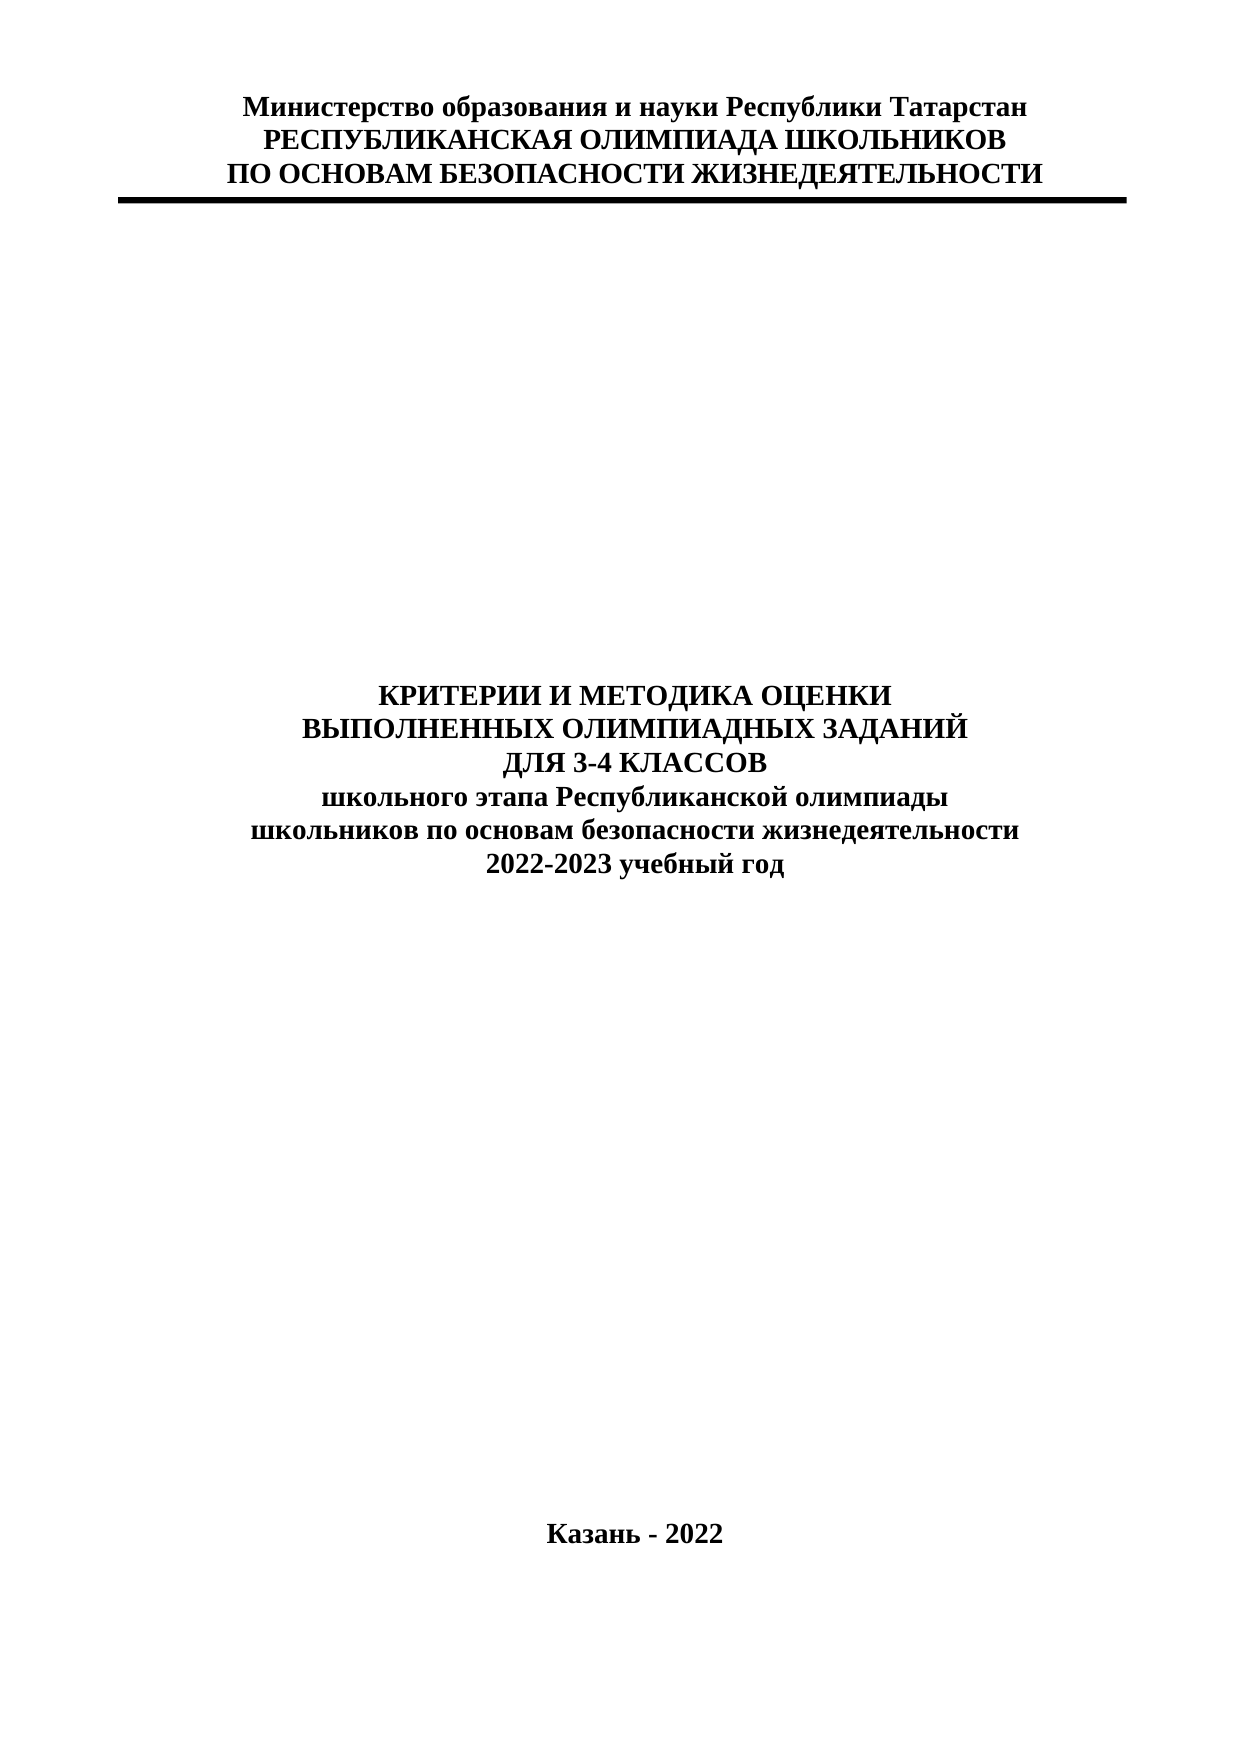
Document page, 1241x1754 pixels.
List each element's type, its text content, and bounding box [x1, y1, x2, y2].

text ВЫПОЛНЕННЫХ ОЛИМПИАДНЫХ ЗАДАНИЙ [118, 712, 1152, 745]
text ДЛЯ 3-4 КЛАССОВ [118, 745, 1152, 779]
text Министерство образования и науки Республики Татарстан [118, 89, 1152, 122]
text ПО ОСНОВАМ БЕЗОПАСНОСТИ ЖИЗНЕДЕЯТЕЛЬНОСТИ [118, 156, 1152, 189]
text школьников по основам безопасности жизнедеятельности [118, 812, 1152, 846]
text КРИТЕРИИ И МЕТОДИКА ОЦЕНКИ [118, 678, 1152, 712]
text школьного этапа Республиканской олимпиады [118, 779, 1152, 812]
text 2022-2023 учебный год [118, 846, 1152, 879]
text РЕСПУБЛИКАНСКАЯ ОЛИМПИАДА ШКОЛЬНИКОВ [118, 122, 1152, 156]
text Казань - 2022 [118, 1517, 1152, 1550]
